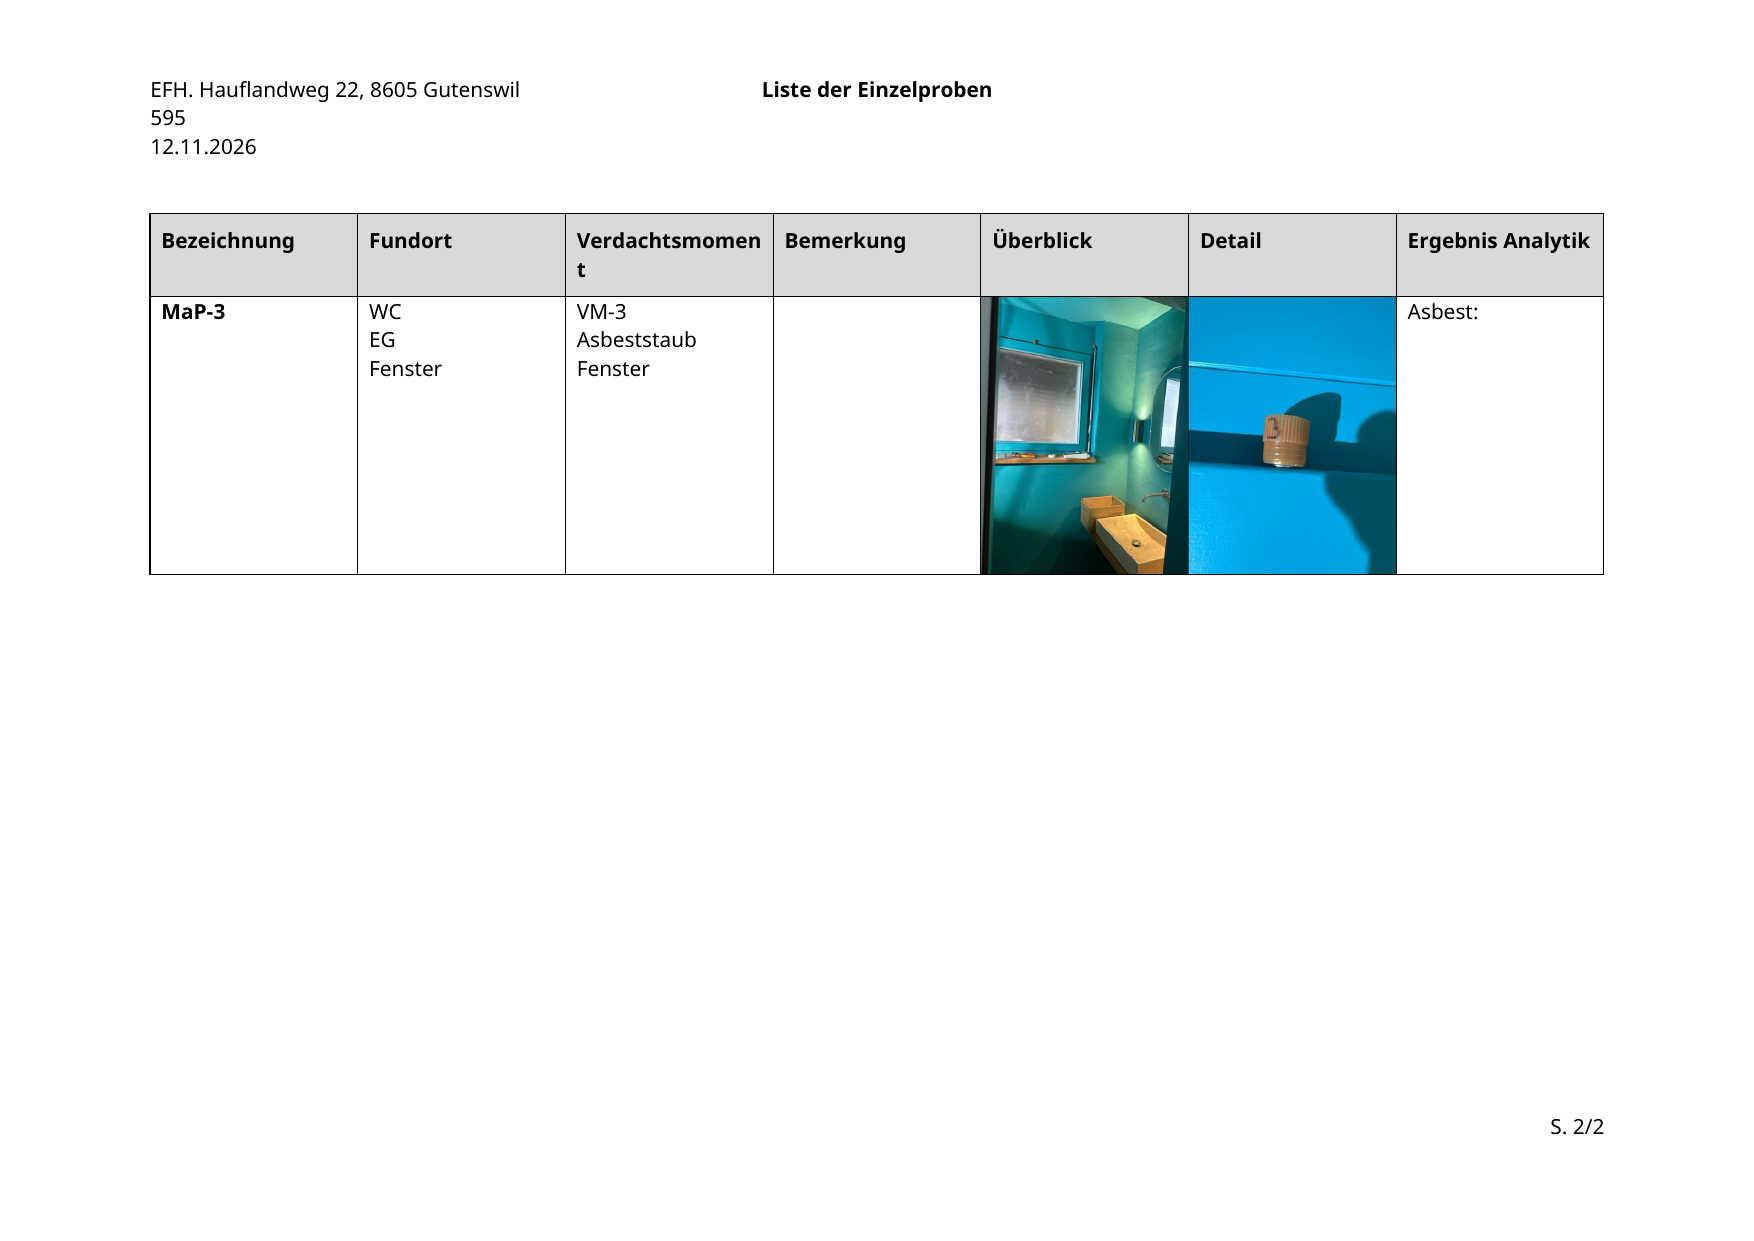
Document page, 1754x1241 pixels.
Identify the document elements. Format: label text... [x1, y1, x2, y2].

table_cell [774, 297, 980, 574]
table_cell Asbest: [1397, 297, 1603, 574]
picture [1350, 480, 1397, 574]
picture [980, 297, 1231, 574]
table_cell VM-3 Asbeststaub Fenster [566, 297, 773, 574]
table_cell MaP-3 [151, 297, 357, 574]
table_header Bezeichnung [151, 214, 357, 296]
table_header Fundort [358, 214, 565, 296]
table_header Verdachtsmoment [566, 214, 773, 296]
table_header Detail [1189, 214, 1396, 296]
table_header Überblick [981, 214, 1188, 296]
picture [1263, 415, 1310, 469]
table_cell WC EG Fenster [358, 297, 565, 574]
table_header Ergebnis Analytik [1397, 214, 1603, 296]
table_header Bemerkung [774, 214, 980, 296]
